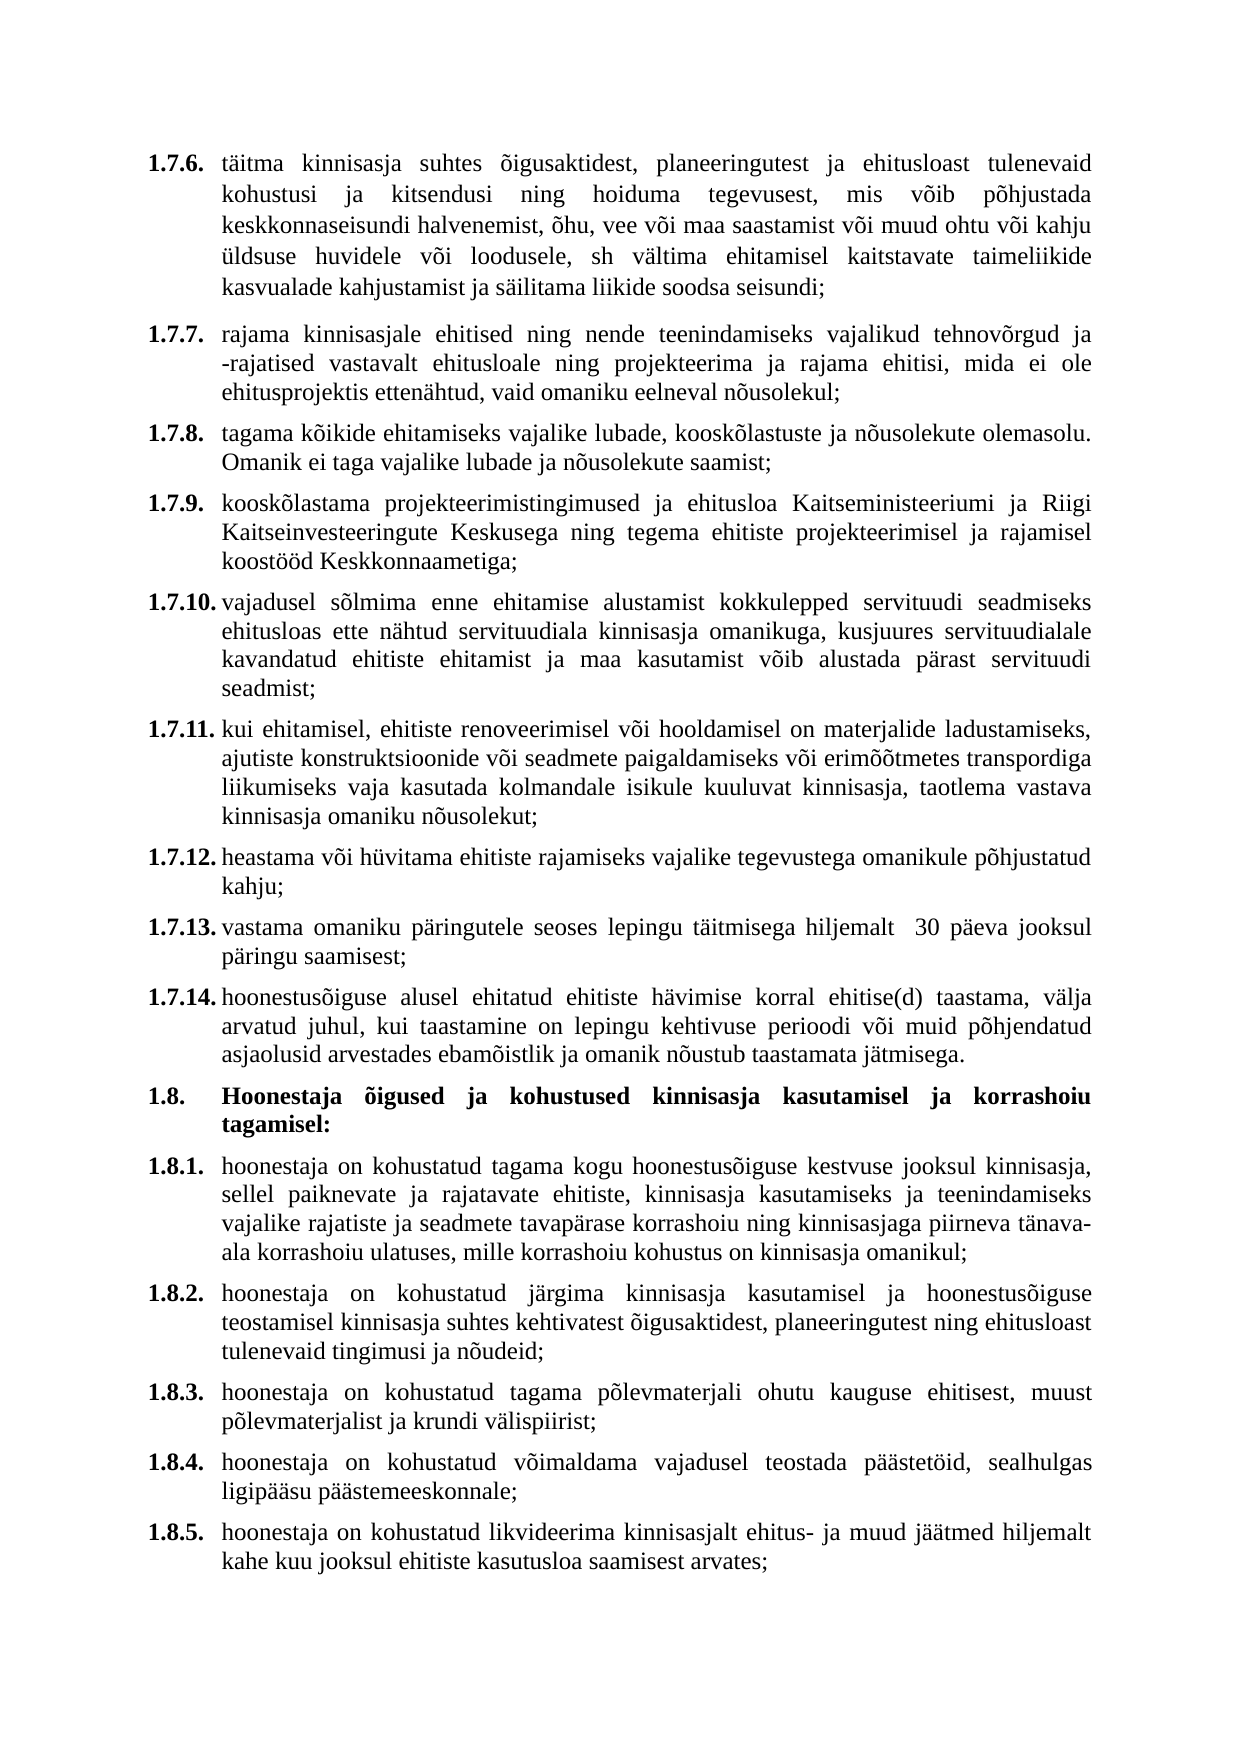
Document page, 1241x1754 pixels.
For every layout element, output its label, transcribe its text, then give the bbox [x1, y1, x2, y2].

list kooskõlastama projekteerimistingimused ja ehitusloa Kaitseministeeriumi ja Riigi Kaitseinvesteeringute Keskusega ning tegema ehitiste projekteerimisel ja rajamisel koostööd Keskkonnaametiga; [148, 488, 1093, 574]
list vajadusel sõlmima enne ehitamise alustamist kokkulepped servituudi seadmiseks ehitusloas ette nähtud servituudiala kinnisasja omanikuga, kusjuures servituudialale kavandatud ehitiste ehitamist ja maa kasutamist võib alustada pärast servituudi seadmist; [148, 587, 1093, 702]
list hoonestaja on kohustatud tagama põlevmaterjali ohutu kauguse ehitisest, muust põlevmaterjalist ja krundi välispiirist; [148, 1377, 1093, 1434]
list hoonestaja on kohustatud tagama kogu hoonestusõiguse kestvuse jooksul kinnisasja, sellel paiknevate ja rajatavate ehitiste, kinnisasja kasutamiseks ja teenindamiseks vajalike rajatiste ja seadmete tavapärase korrashoiu ning kinnisasjaga piirneva tänava-ala korrashoiu ulatuses, mille korrashoiu kohustus on kinnisasja omanikul; [148, 1151, 1093, 1266]
list kui ehitamisel, ehitiste renoveerimisel või hooldamisel on materjalide ladustamiseks, ajutiste konstruktsioonide või seadmete paigaldamiseks või erimõõtmetes transpordiga liikumiseks vaja kasutada kolmandale isikule kuuluvat kinnisasja, taotlema vastava kinnisasja omaniku nõusolekut; [148, 714, 1093, 829]
list tagama kõikide ehitamiseks vajalike lubade, kooskõlastuste ja nõusolekute olemasolu. Omanik ei taga vajalike lubade ja nõusolekute saamist; [148, 418, 1093, 476]
list rajama kinnisasjale ehitised ning nende teenindamiseks vajalikud tehnovõrgud ja -rajatised vastavalt ehitusloale ning projekteerima ja rajama ehitisi, mida ei ole ehitusprojektis ettenähtud, vaid omaniku eelneval nõusolekul; [148, 319, 1093, 406]
list heastama või hüvitama ehitiste rajamiseks vajalike tegevustega omanikule põhjustatud kahju; [148, 842, 1093, 899]
list hoonestaja on kohustatud järgima kinnisasja kasutamisel ja hoonestusõiguse teostamisel kinnisasja suhtes kehtivatest õigusaktidest, planeeringutest ning ehitusloast tulenevaid tingimusi ja nõudeid; [148, 1278, 1093, 1364]
list vastama omaniku päringutele seoses lepingu täitmisega hiljemalt 30 päeva jooksul päringu saamisest; [148, 912, 1093, 969]
list Hoonestaja õigused ja kohustused kinnisasja kasutamisel ja korrashoiu tagamisel: [148, 1081, 1093, 1138]
list hoonestaja on kohustatud likvideerima kinnisasjalt ehitus- ja muud jäätmed hiljemalt kahe kuu jooksul ehitiste kasutusloa saamisest arvates; [148, 1517, 1093, 1574]
list hoonestaja on kohustatud võimaldama vajadusel teostada päästetöid, sealhulgas ligipääsu päästemeeskonnale; [148, 1447, 1093, 1504]
list täitma kinnisasja suhtes õigusaktidest, planeeringutest ja ehitusloast tulenevaid kohustusi ja kitsendusi ning hoiduma tegevusest, mis võib põhjustada keskkonnaseisundi halvenemist, õhu, vee või maa saastamist või muud ohtu või kahju üldsuse huvidele või loodusele, sh vältima ehitamisel kaitstavate taimeliikide kasvualade kahjustamist ja säilitama liikide soodsa seisundi; [148, 148, 1093, 301]
list hoonestusõiguse alusel ehitatud ehitiste hävimise korral ehitise(d) taastama, välja arvatud juhul, kui taastamine on lepingu kehtivuse perioodi või muid põhjendatud asjaolusid arvestades ebamõistlik ja omanik nõustub taastamata jätmisega. [148, 982, 1093, 1068]
